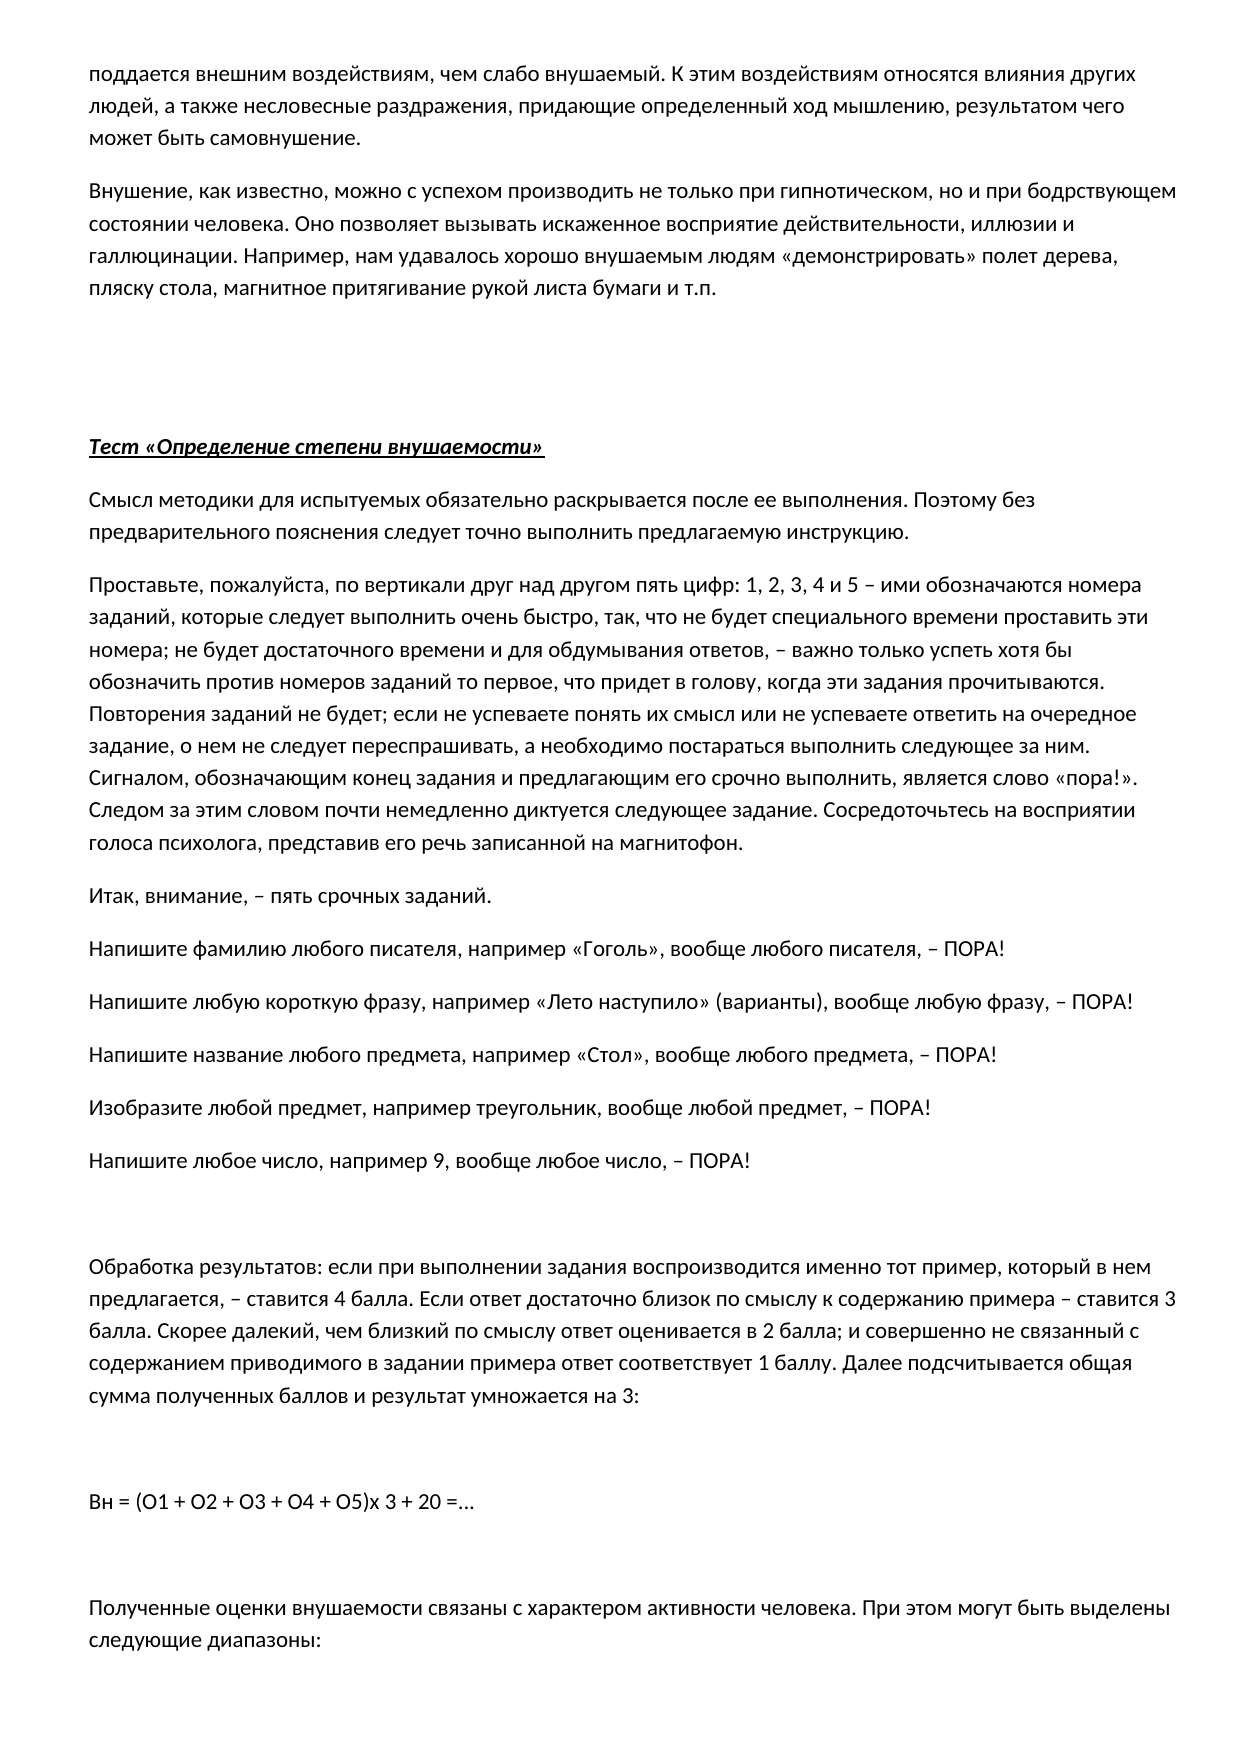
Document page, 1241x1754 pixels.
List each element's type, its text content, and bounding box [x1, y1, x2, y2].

text Итак, внимание, – пять срочных заданий. [89, 881, 1181, 909]
text Напишите название любого предмета, например «Стол», вообще любого предмета, – ПОРА! [89, 1040, 1181, 1068]
text Проставьте, пожалуйста, по вертикали друг над другом пять цифр: 1, 2, 3, 4 и 5 – ими обозначаются номера заданий, которые следует выполнить очень быстро, так, что не будет специального времени проставить эти номера; не будет достаточного времени и для обдумывания ответов, – важно только успеть хотя бы обозначить против номеров заданий то первое, что придет в голову, когда эти задания прочитываются. Повторения заданий не будет; если не успеваете понять их смысл или не успеваете ответить на очередное задание, о нем не следует переспрашивать, а необходимо постараться выполнить следующее за ним. Сигналом, обозначающим конец задания и предлагающим его срочно выполнить, является слово «пора!». Следом за этим словом почти немедленно диктуется следующее задание. Сосредоточьтесь на восприятии голоса психолога, представив его речь записанной на магнитофон. [89, 570, 1181, 856]
text Напишите любую короткую фразу, например «Лето наступило» (варианты), вообще любую фразу, – ПОРА! [89, 987, 1181, 1015]
text Полученные оценки внушаемости связаны с характером активности человека. При этом могут быть выделены следующие диапазоны: [89, 1593, 1181, 1653]
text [89, 59, 1181, 151]
text Напишите фамилию любого писателя, например «Гоголь», вообще любого писателя, – ПОРА! [89, 934, 1181, 962]
text Вн = (О1 + О2 + О3 + О4 + О5)х 3 + 20 =... [89, 1487, 1181, 1515]
text Напишите любое число, например 9, вообще любое число, – ПОРА! [89, 1146, 1181, 1174]
text Обработка результатов: если при выполнении задания воспроизводится именно тот пример, который в нем предлагается, – ставится 4 балла. Если ответ достаточно близок по смыслу к содержанию примера – ставится 3 балла. Скорее далекий, чем близкий по смыслу ответ оценивается в 2 балла; и совершенно не связанный с содержанием приводимого в задании примера ответ соответствует 1 баллу. Далее подсчитывается общая сумма полученных баллов и результат умножается на 3: [89, 1252, 1181, 1409]
text Тест «Определение степени внушаемости» [89, 432, 1181, 460]
text Смысл методики для испытуемых обязательно раскрывается после ее выполнения. Поэтому без предварительного пояснения следует точно выполнить предлагаемую инструкцию. [89, 485, 1181, 545]
text Внушение, как известно, можно с успехом производить не только при гипнотическом, но и при бодрствующем состоянии человека. Оно позволяет вызывать искаженное восприятие действительности, иллюзии и галлюцинации. Например, нам удавалось хорошо внушаемым людям «демонстрировать» полет дерева, пляску стола, магнитное притягивание рукой листа бумаги и т.п. [89, 176, 1181, 301]
text Изобразите любой предмет, например треугольник, вообще любой предмет, – ПОРА! [89, 1093, 1181, 1121]
